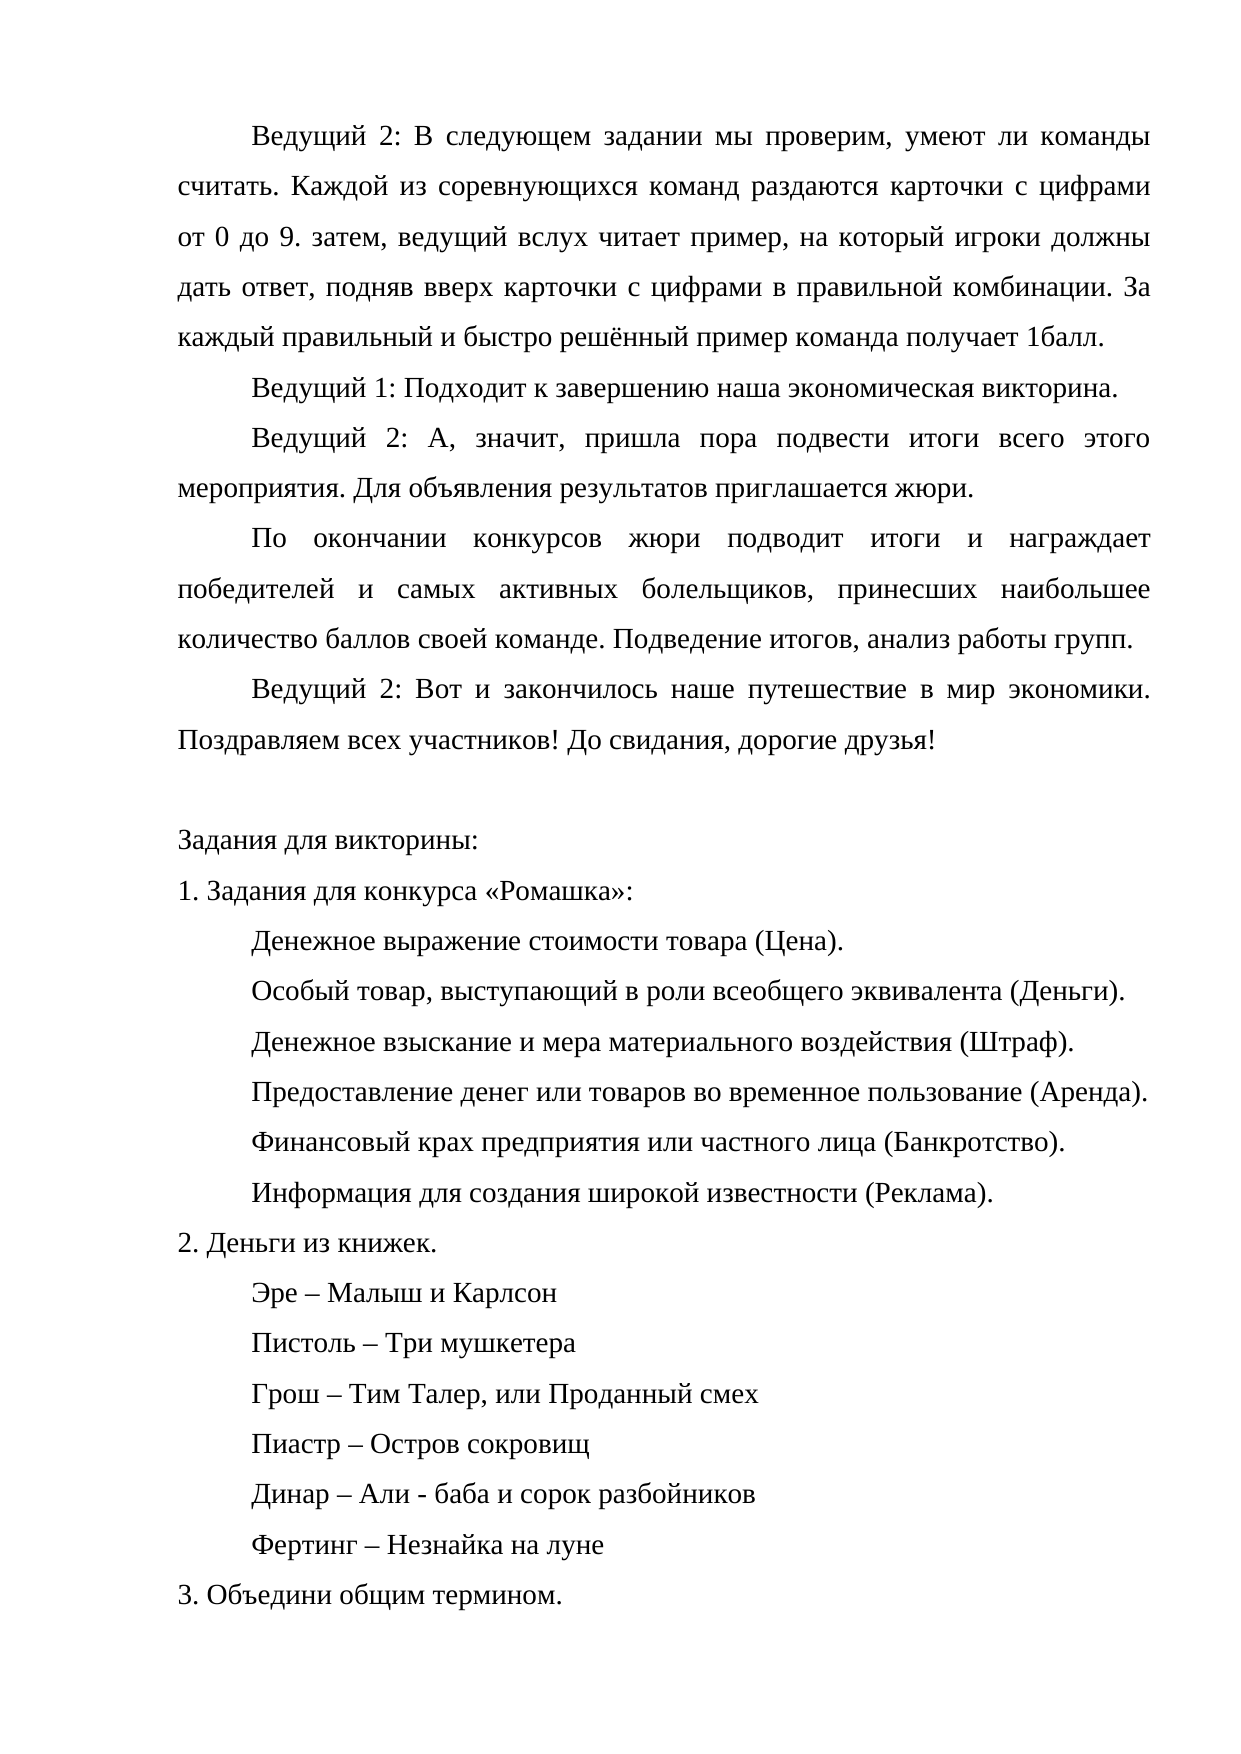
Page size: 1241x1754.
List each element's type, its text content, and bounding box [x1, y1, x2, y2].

text Ведущий 2: А, значит, пришла пора подвести итоги всего этого мероприятия. Для объявления результатов приглашается жюри. [177, 420, 1152, 504]
text Пистоль – Три мушкетера [177, 1326, 1152, 1359]
text Денежное выражение стоимости товара (Цена). [177, 923, 1152, 957]
text Предоставление денег или товаров во временное пользование (Аренда). [177, 1074, 1152, 1108]
text Фертинг – Незнайка на луне [177, 1527, 1152, 1560]
text Динар – Али - баба и сорок разбойников [177, 1477, 1152, 1510]
text Ведущий 1: Подходит к завершению наша экономическая викторина. [177, 370, 1152, 403]
text Финансовый крах предприятия или частного лица (Банкротство). [177, 1124, 1152, 1158]
text Задания для викторины: [177, 822, 1152, 856]
text Денежное взыскание и мера материального воздействия (Штраф). [177, 1024, 1152, 1057]
text Эре – Малыш и Карлсон [177, 1275, 1152, 1309]
text 1. Задания для конкурса «Ромашка»: [177, 873, 1152, 906]
text Грош – Тим Талер, или Проданный смех [177, 1376, 1152, 1409]
text По окончании конкурсов жюри подводит итоги и награждает победителей и самых активных болельщиков, принесших наибольшее количество баллов своей команде. Подведение итогов, анализ работы групп. [177, 521, 1152, 655]
text Информация для создания широкой известности (Реклама). [177, 1175, 1152, 1208]
text 3. Объедини общим термином. [177, 1577, 1152, 1611]
text Ведущий 2: В следующем задании мы проверим, умеют ли команды считать. Каждой из соревнующихся команд раздаются карточки с цифрами от 0 до 9. затем, ведущий вслух читает пример, на который игроки должны дать ответ, подняв вверх карточки с цифрами в правильной комбинации. За каждый правильный и быстро решённый пример команда получает 1балл. [177, 118, 1152, 353]
text 2. Деньги из книжек. [177, 1225, 1152, 1258]
text Особый товар, выступающий в роли всеобщего эквивалента (Деньги). [177, 973, 1152, 1007]
text Ведущий 2: Вот и закончилось наше путешествие в мир экономики. Поздравляем всех участников! До свидания, дорогие друзья! [177, 672, 1152, 755]
text Пиастр – Остров сокровищ [177, 1426, 1152, 1460]
